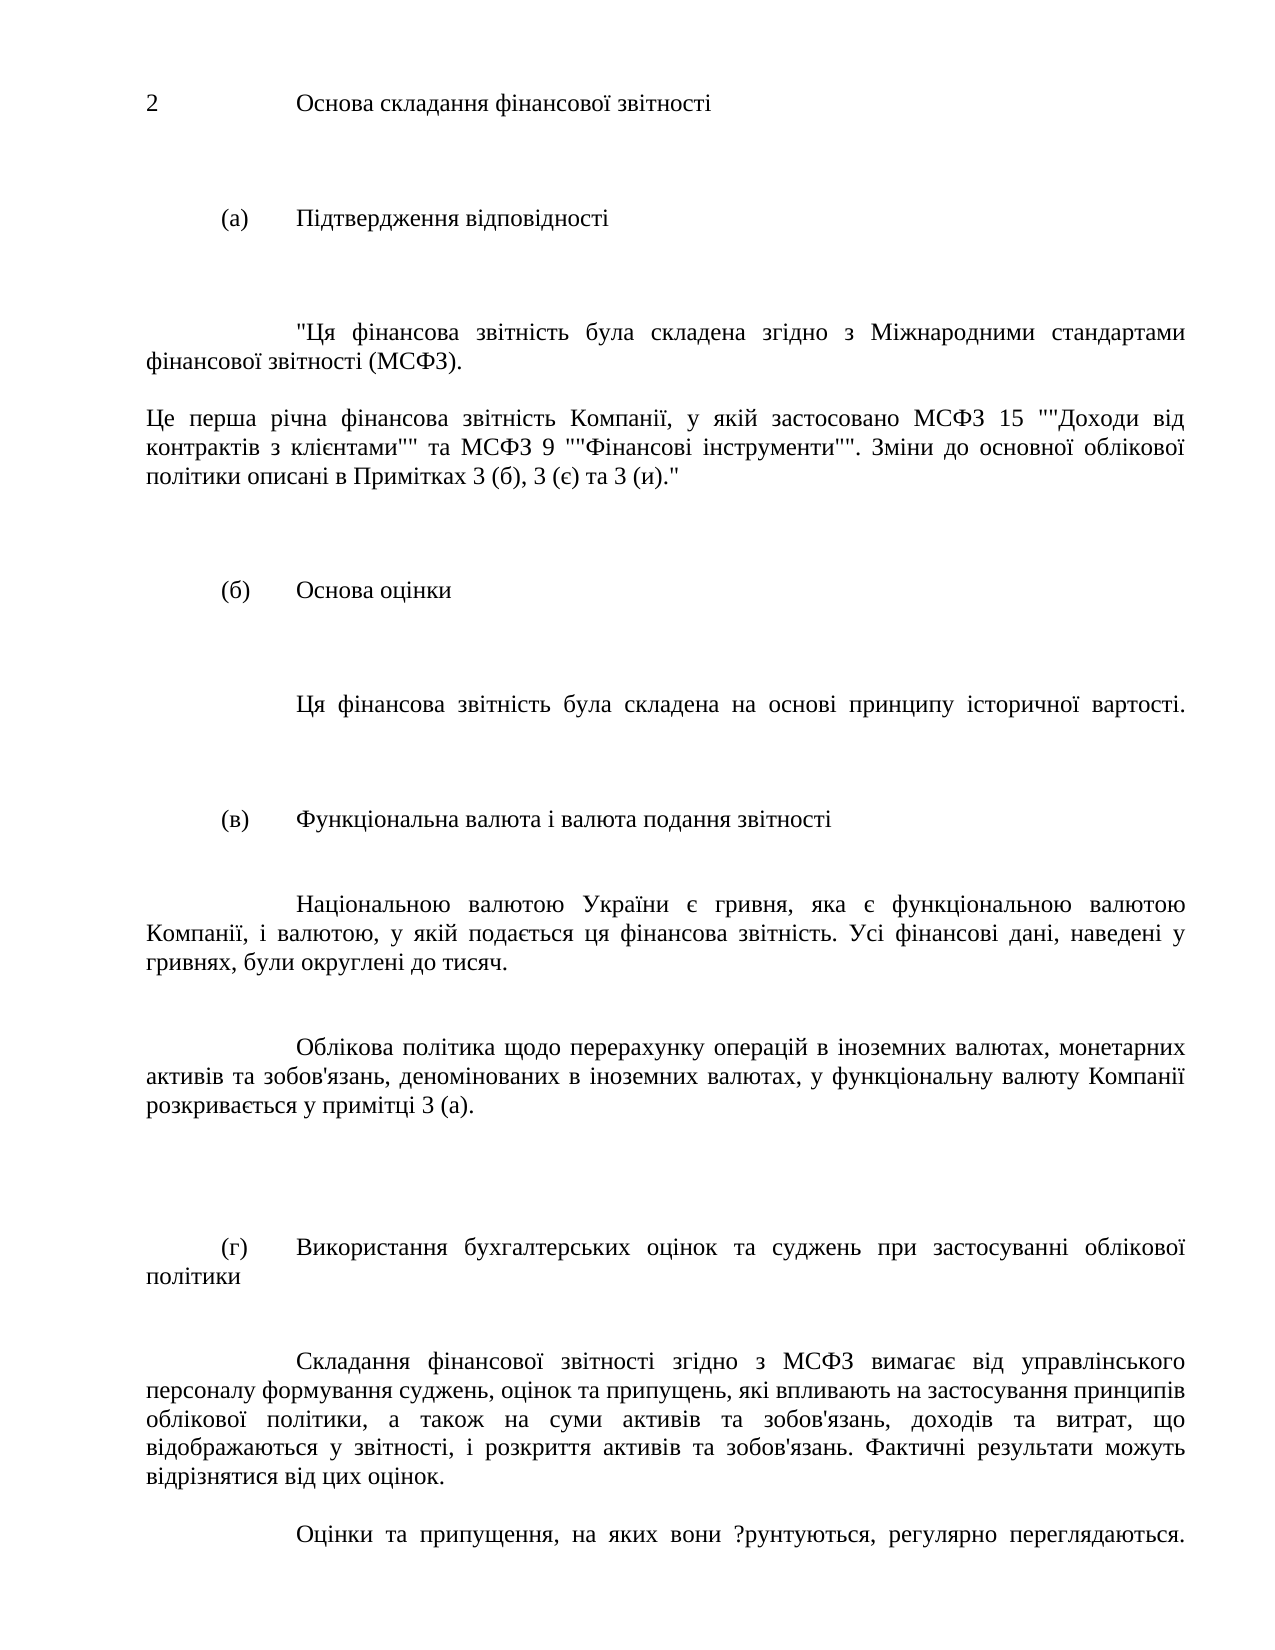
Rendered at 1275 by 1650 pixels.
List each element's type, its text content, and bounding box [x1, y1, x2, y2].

text (г) Використання бухгалтерських оцiнок та суджень при застосуваннi облiкової полiтики [146, 1232, 1186, 1289]
text (б) Основа оцiнки [146, 575, 1186, 633]
text 2 Основа складання фiнансової звiтностi [146, 88, 1186, 146]
text "Ця фiнансова звiтнiсть була складена згiдно з Мiжнародними стандартами фiнансової звiтностi (МСФЗ). [146, 317, 1186, 374]
text (a) Пiдтвердження вiдповiдностi [146, 203, 1186, 260]
text Ця фiнансова звiтнiсть була складена на основi принципу iсторичної вартостi. [146, 689, 1186, 747]
text Нацiональною валютою України є гривня, яка є функцiональною валютою Компанiї, i валютою, у якiй подається ця фiнансова звiтнiсть. Усi фiнансовi данi, наведенi у гривнях, були округленi до тисяч. [146, 889, 1186, 1004]
text Облiкова полiтика щодо перерахунку операцiй в iноземних валютах, монетарних активiв та зобов'язань, деномiнованих в iноземних валютах, у функцiональну валюту Компанiї розкривається у примiтцi 3 (а). [146, 1032, 1186, 1147]
text (в) Функцiональна валюта i валюта подання звiтностi [146, 804, 1186, 861]
text Складання фiнансової звiтностi згiдно з МСФЗ вимагає вiд управлiнського персоналу формування суджень, оцiнок та припущень, якi впливають на застосування принципiв облiкової полiтики, а також на суми активiв та зобов'язань, доходiв та витрат, що вiдображаються у звiтностi, i розкриття активiв та зобов'язань. Фактичнi результати можуть вiдрiзнятися вiд цих оцiнок. [146, 1346, 1186, 1519]
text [146, 1519, 1186, 1547]
text Це перша рiчна фiнансова звiтнiсть Компанiї, у якiй застосовано МСФЗ 15 ""Доходи вiд контрактiв з клiєнтами"" та МСФЗ 9 ""Фiнансовi iнструменти"". Змiни до основної облiкової полiтики описанi в Примiтках 3 (б), 3 (є) та 3 (и)." [146, 403, 1186, 518]
